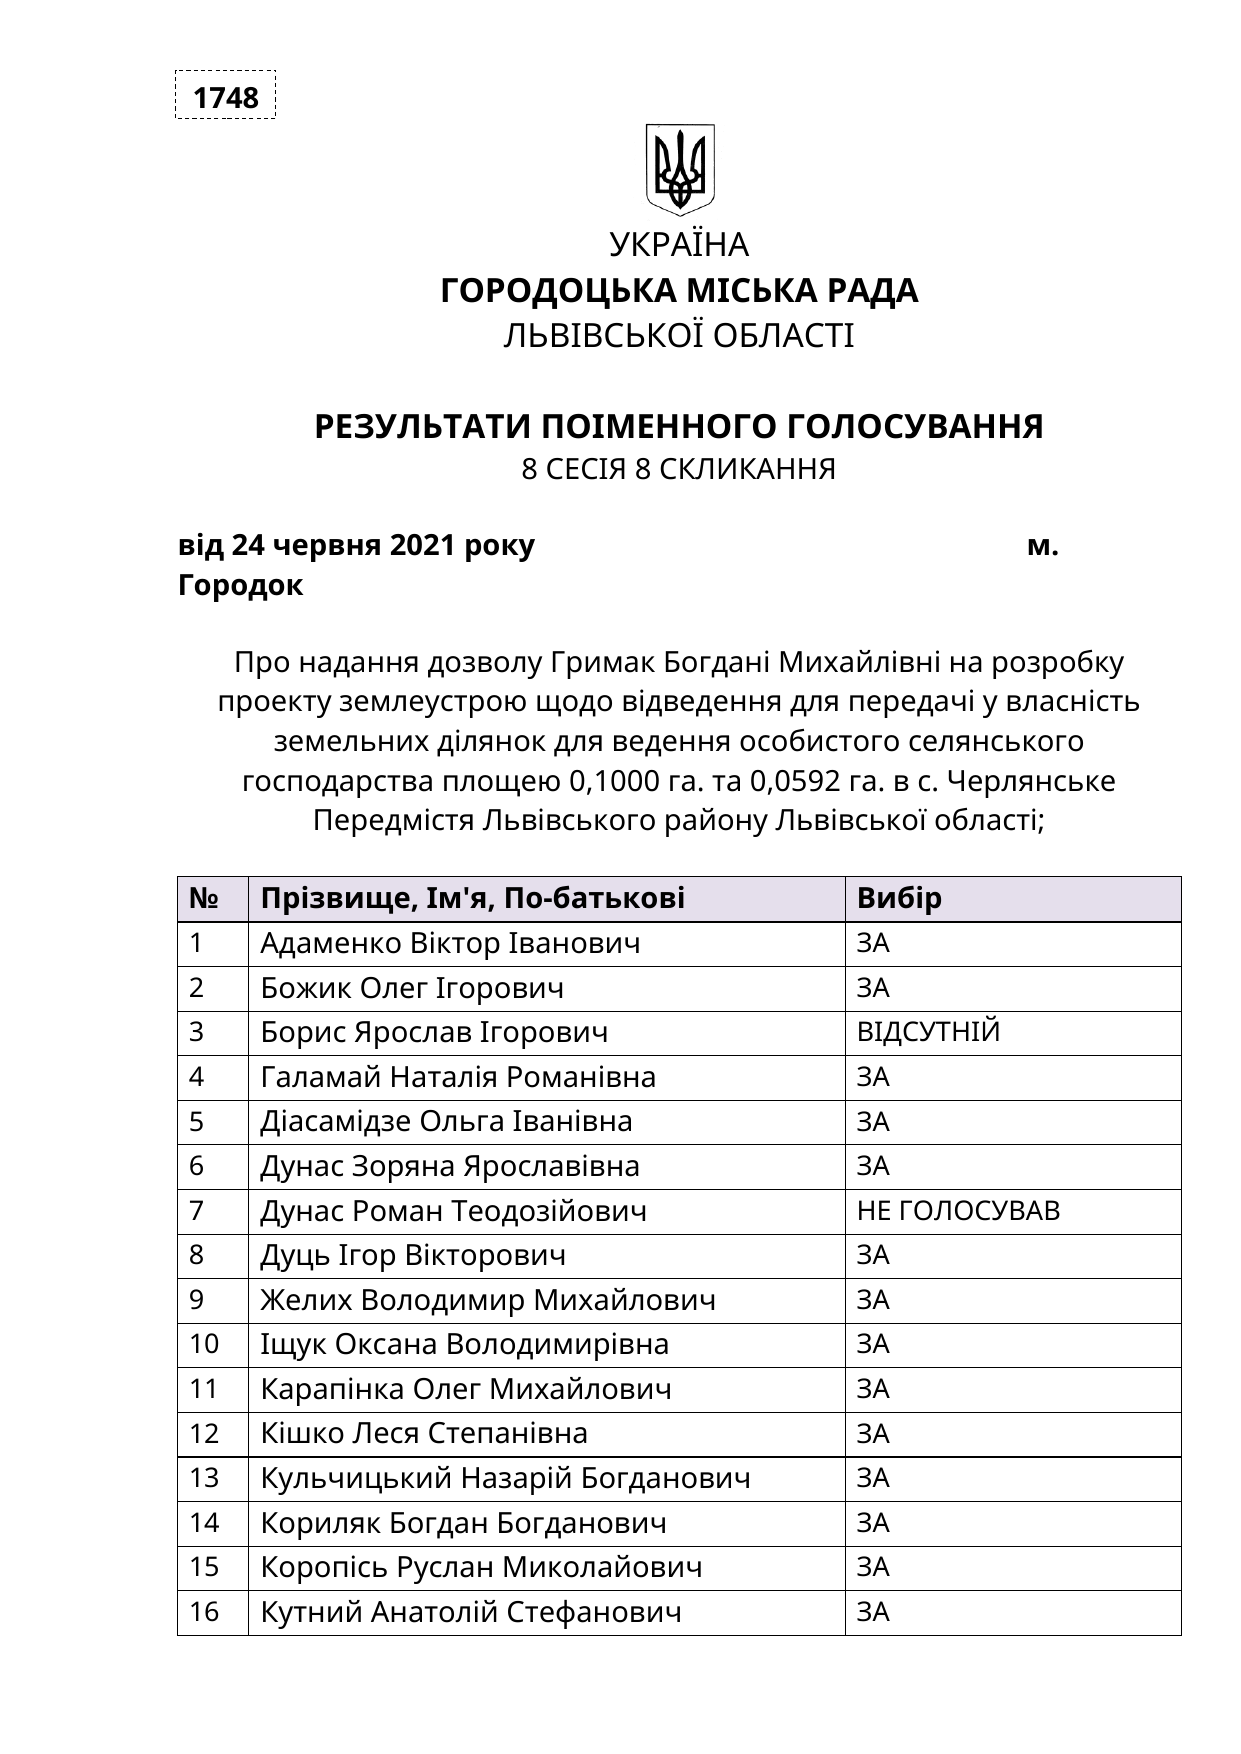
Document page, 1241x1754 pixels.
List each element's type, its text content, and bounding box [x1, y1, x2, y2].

table_cell ЗА [846, 1145, 1181, 1189]
table_cell ЗА [846, 1413, 1181, 1456]
table_cell Желих Володимир Михайлович [249, 1279, 845, 1323]
table_cell ЗА [846, 1101, 1181, 1144]
picture [633, 118, 726, 221]
text Про надання дозволу Гримак Богдані Михайлівні на розробку проекту землеустрою щодо відведення для передачі у власність земельних ділянок для ведення особистого селянського господарства площею 0,1000 га. та 0,0592 га. в с. Черлянське Передмістя Львівського району Львівської області; [177, 641, 1181, 839]
table_cell ЗА [846, 1547, 1181, 1590]
table_cell 2 [178, 967, 248, 1011]
table_header Прізвище, Ім'я, По-батькові [249, 877, 845, 921]
table_cell 11 [178, 1368, 248, 1412]
table_cell ВІДСУТНІЙ [846, 1012, 1181, 1055]
table_cell 8 [178, 1235, 248, 1278]
table_cell 10 [178, 1324, 248, 1367]
table_cell ЗА [846, 967, 1181, 1011]
table_cell Дунас Роман Теодозійович [249, 1190, 845, 1233]
table_cell 16 [178, 1591, 248, 1635]
table_cell ЗА [846, 1324, 1181, 1367]
table_cell Адаменко Віктор Іванович [249, 923, 845, 966]
table_cell 13 [178, 1458, 248, 1501]
table_cell Божик Олег Ігорович [249, 967, 845, 1011]
table_cell Кішко Леся Степанівна [249, 1413, 845, 1456]
table_cell 14 [178, 1502, 248, 1546]
text ГОРОДОЦЬКА МІСЬКА РАДА [177, 266, 1181, 312]
table_cell Кориляк Богдан Богданович [249, 1502, 845, 1546]
table_cell ЗА [846, 1458, 1181, 1501]
table_cell 12 [178, 1413, 248, 1456]
table_cell Карапінка Олег Михайлович [249, 1368, 845, 1412]
table_cell ЗА [846, 1502, 1181, 1546]
table_cell ЗА [846, 1591, 1181, 1635]
table_cell Іщук Оксана Володимирівна [249, 1324, 845, 1367]
table_cell 4 [178, 1056, 248, 1100]
text від 24 червня 2021 року м. Городок [177, 525, 1181, 604]
text ЛЬВІВСЬКОЇ ОБЛАСТІ [177, 312, 1181, 357]
table_cell Дуць Ігор Вікторович [249, 1235, 845, 1278]
table_cell Діасамідзе Ольга Іванівна [249, 1101, 845, 1144]
table_cell ЗА [846, 1279, 1181, 1323]
text УКРАЇНА [177, 221, 1181, 266]
table_cell Кутний Анатолій Стефанович [249, 1591, 845, 1635]
table_cell 5 [178, 1101, 248, 1144]
table_cell ЗА [846, 1235, 1181, 1278]
table_cell 15 [178, 1547, 248, 1590]
text РЕЗУЛЬТАТИ ПОІМЕННОГО ГОЛОСУВАННЯ [177, 403, 1181, 448]
table_cell НЕ ГОЛОСУВАВ [846, 1190, 1181, 1233]
table_cell 1 [178, 923, 248, 966]
text 8 СЕСІЯ 8 СКЛИКАННЯ [177, 448, 1181, 488]
table_cell Дунас Зоряна Ярославівна [249, 1145, 845, 1189]
table_header № [178, 877, 248, 921]
table_cell Галамай Наталія Романівна [249, 1056, 845, 1100]
table_cell ЗА [846, 1056, 1181, 1100]
table_cell 9 [178, 1279, 248, 1323]
table_cell Борис Ярослав Ігорович [249, 1012, 845, 1055]
table_cell Кульчицький Назарій Богданович [249, 1458, 845, 1501]
table_cell 6 [178, 1145, 248, 1189]
table_cell ЗА [846, 1368, 1181, 1412]
table_cell 7 [178, 1190, 248, 1233]
table_cell ЗА [846, 923, 1181, 966]
table_cell 3 [178, 1012, 248, 1055]
table_cell Коропісь Руслан Миколайович [249, 1547, 845, 1590]
table_header Вибір [846, 877, 1181, 921]
